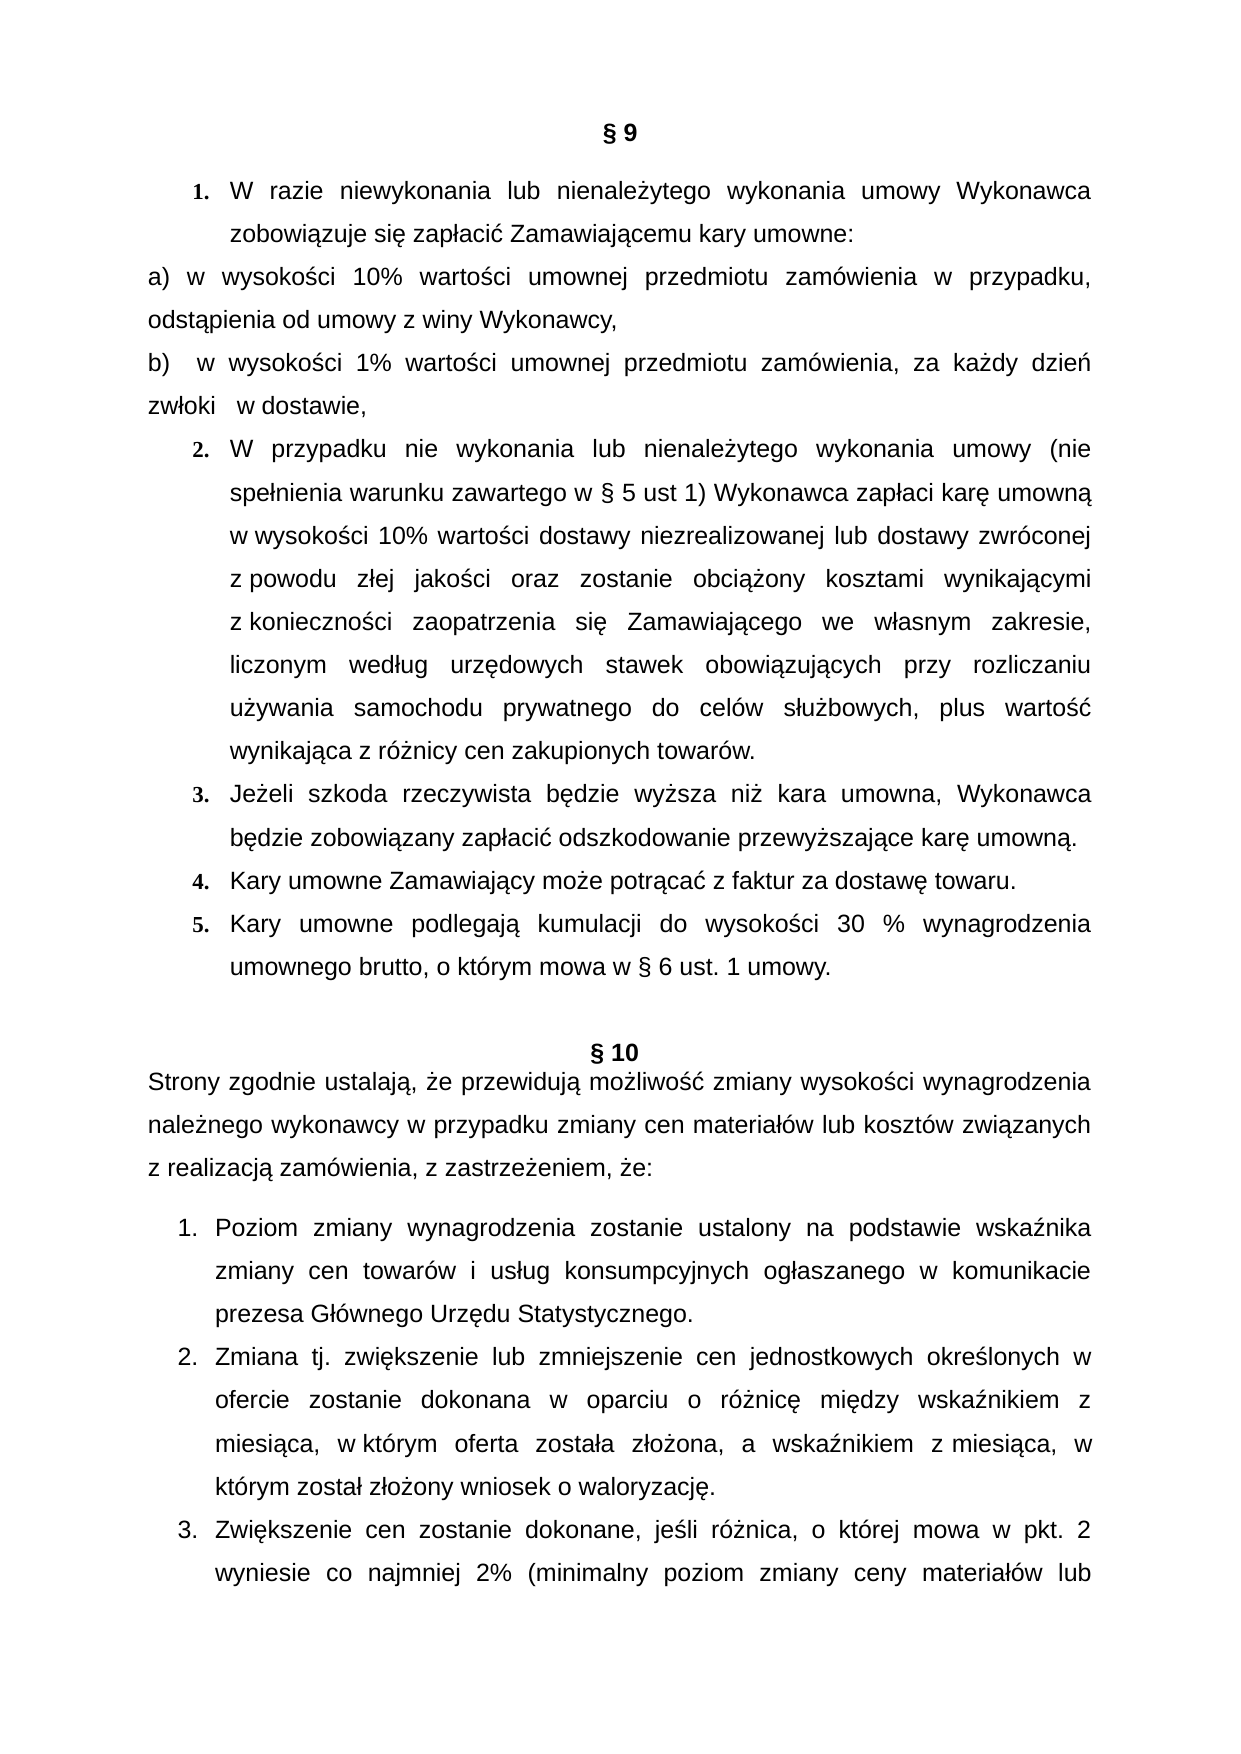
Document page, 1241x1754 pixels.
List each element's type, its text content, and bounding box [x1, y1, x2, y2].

list Poziom zmiany wynagrodzenia zostanie ustalony na podstawie wskaźnika zmiany cen towarów i usług konsumpcyjnych ogłaszanego w komunikacie prezesa Głównego Urzędu Statystycznego. [177, 1213, 1092, 1328]
text § 9 [148, 118, 1092, 147]
list Jeżeli szkoda rzeczywista będzie wyższa niż kara umowna, Wykonawca będzie zobowiązany zapłacić odszkodowanie przewyższające karę umowną. [192, 779, 1092, 851]
list Kary umowne Zamawiający może potrącać z faktur za dostawę towaru. [192, 866, 1092, 894]
text Strony zgodnie ustalają, że przewidują możliwość zmiany wysokości wynagrodzenia należnego wykonawcy w przypadku zmiany cen materiałów lub kosztów związanych z realizacją zamówienia, z zastrzeżeniem, że: [148, 1067, 1092, 1182]
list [177, 1515, 1092, 1587]
list Zmiana tj. zwiększenie lub zmniejszenie cen jednostkowych określonych w ofercie zostanie dokonana w oparciu o różnicę między wskaźnikiem z miesiąca, w którym oferta została złożona, a wskaźnikiem z miesiąca, w którym został złożony wniosek o waloryzację. [177, 1342, 1092, 1500]
text b) w wysokości 1% wartości umownej przedmiotu zamówienia, za każdy dzień zwłoki w dostawie, [148, 348, 1092, 420]
list Kary umowne podlegają kumulacji do wysokości 30 % wynagrodzenia umownego brutto, o którym mowa w § 6 ust. 1 umowy. [192, 909, 1092, 981]
text § 10 [148, 1038, 1092, 1067]
list W razie niewykonania lub nienależytego wykonania umowy Wykonawca zobowiązuje się zapłacić Zamawiającemu kary umowne: [192, 176, 1092, 247]
text a) w wysokości 10% wartości umownej przedmiotu zamówienia w przypadku, odstąpienia od umowy z winy Wykonawcy, [148, 262, 1092, 334]
list W przypadku nie wykonania lub nienależytego wykonania umowy (nie spełnienia warunku zawartego w § 5 ust 1) Wykonawca zapłaci karę umowną w wysokości 10% wartości dostawy niezrealizowanej lub dostawy zwróconej z powodu złej jakości oraz zostanie obciążony kosztami wynikającymi z konieczności zaopatrzenia się Zamawiającego we własnym zakresie, liczonym według urzędowych stawek obowiązujących przy rozliczaniu używania samochodu prywatnego do celów służbowych, plus wartość wynikająca z różnicy cen zakupionych towarów. [192, 434, 1092, 765]
